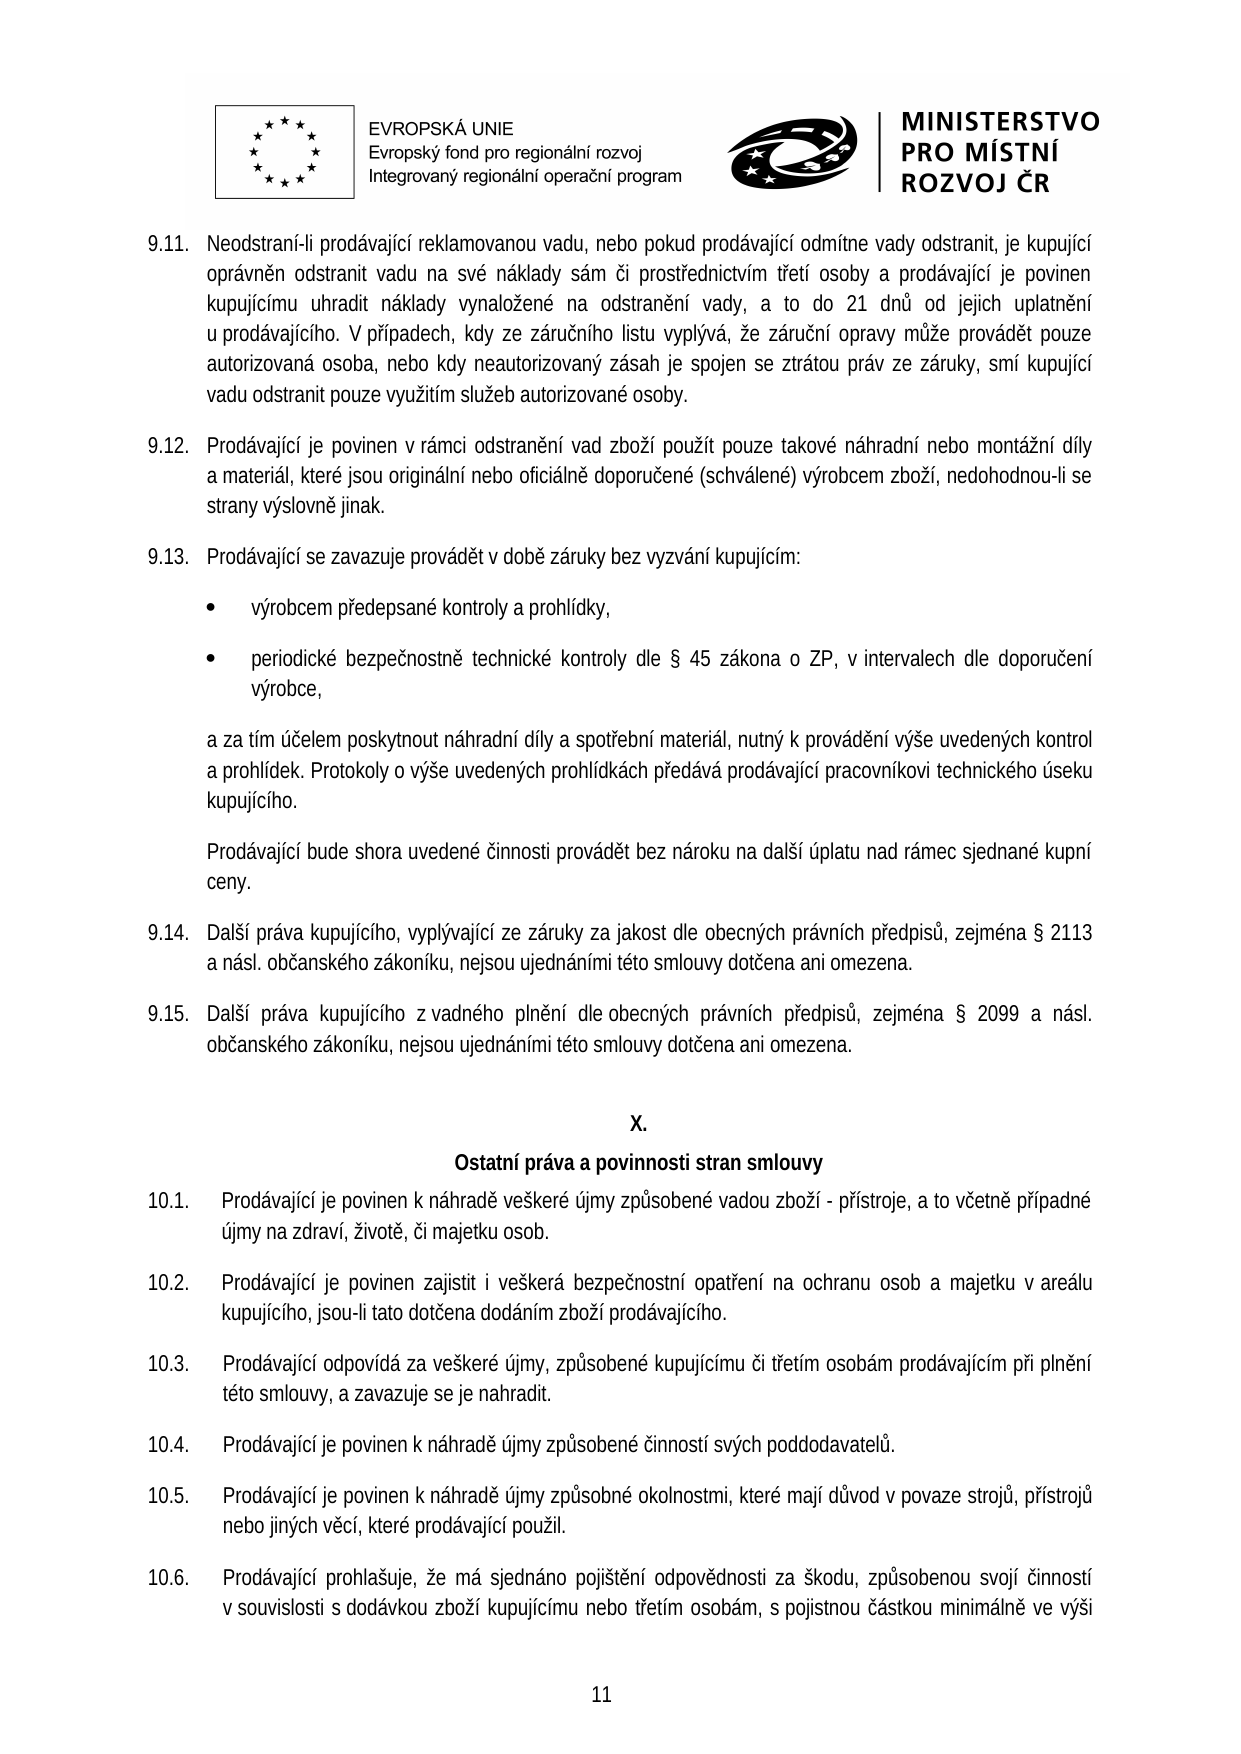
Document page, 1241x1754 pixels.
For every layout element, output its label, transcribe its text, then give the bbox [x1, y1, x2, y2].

list Prodávající odpovídá za veškeré újmy, způsobené kupujícímu či třetím osobám prodávajícím při plnění této smlouvy, a zavazuje se je nahradit. [148, 1350, 1093, 1406]
list Prodávající je povinen zajistit i veškerá bezpečnostní opatření na ochranu osob a majetku v areálu kupujícího, jsou-li tato dotčena dodáním zboží prodávajícího. [148, 1269, 1093, 1325]
subtitle Ostatní práva a povinnosti stran smlouvy [185, 1148, 1093, 1175]
list Prodávající je povinen v rámci odstranění vad zboží použít pouze takové náhradní nebo montážní díly a materiál, které jsou originální nebo oficiálně doporučené (schválené) výrobcem zboží, nedohodnou-li se strany výslovně jinak. [148, 432, 1093, 518]
list výrobcem předepsané kontroly a prohlídky, [207, 594, 1093, 621]
list Neodstraní-li prodávající reklamovanou vadu, nebo pokud prodávající odmítne vady odstranit, je kupující oprávněn odstranit vadu na své náklady sám či prostřednictvím třetí osoby a prodávající je povinen kupujícímu uhradit náklady vynaložené na odstranění vady, a to do 21 dnů od jejich uplatnění u prodávajícího. V případech, kdy ze záručního listu vyplývá, že záruční opravy může provádět pouze autorizovaná osoba, nebo kdy neautorizovaný zásah je spojen se ztrátou práv ze záruky, smí kupující vadu odstranit pouze využitím služeb autorizované osoby. [148, 229, 1093, 407]
list Prodávající je povinen k náhradě veškeré újmy způsobené vadou zboží - přístroje, a to včetně případné újmy na zdraví, životě, či majetku osob. [148, 1187, 1093, 1244]
list periodické bezpečnostně technické kontroly dle § 45 zákona o ZP, v intervalech dle doporučení výrobce, [207, 645, 1093, 702]
text a za tím účelem poskytnout náhradní díly a spotřební materiál, nutný k provádění výše uvedených kontrol a prohlídek. Protokoly o výše uvedených prohlídkách předává prodávající pracovníkovi technického úseku kupujícího. [207, 726, 1093, 813]
text X. [185, 1110, 1093, 1136]
list Další práva kupujícího, vyplývající ze záruky za jakost dle obecných právních předpisů, zejména § 2113 a násl. občanského zákoníku, nejsou ujednáními této smlouvy dotčena ani omezena. [148, 919, 1093, 976]
list Prodávající je povinen k náhradě újmy způsobené činností svých poddodavatelů. [148, 1431, 1093, 1457]
picture [184, 73, 1130, 230]
list Další práva kupujícího z vadného plnění dle obecných právních předpisů, zejména § 2099 a násl. občanského zákoníku, nejsou ujednáními této smlouvy dotčena ani omezena. [148, 1000, 1093, 1057]
list Prodávající je povinen k náhradě újmy způsobné okolnostmi, které mají důvod v povaze strojů, přístrojů nebo jiných věcí, které prodávající použil. [148, 1482, 1093, 1539]
text Prodávající bude shora uvedené činnosti provádět bez nároku na další úplatu nad rámec sjednané kupní ceny. [207, 838, 1093, 894]
list Prodávající se zavazuje provádět v době záruky bez vyzvání kupujícím: [148, 543, 1093, 569]
